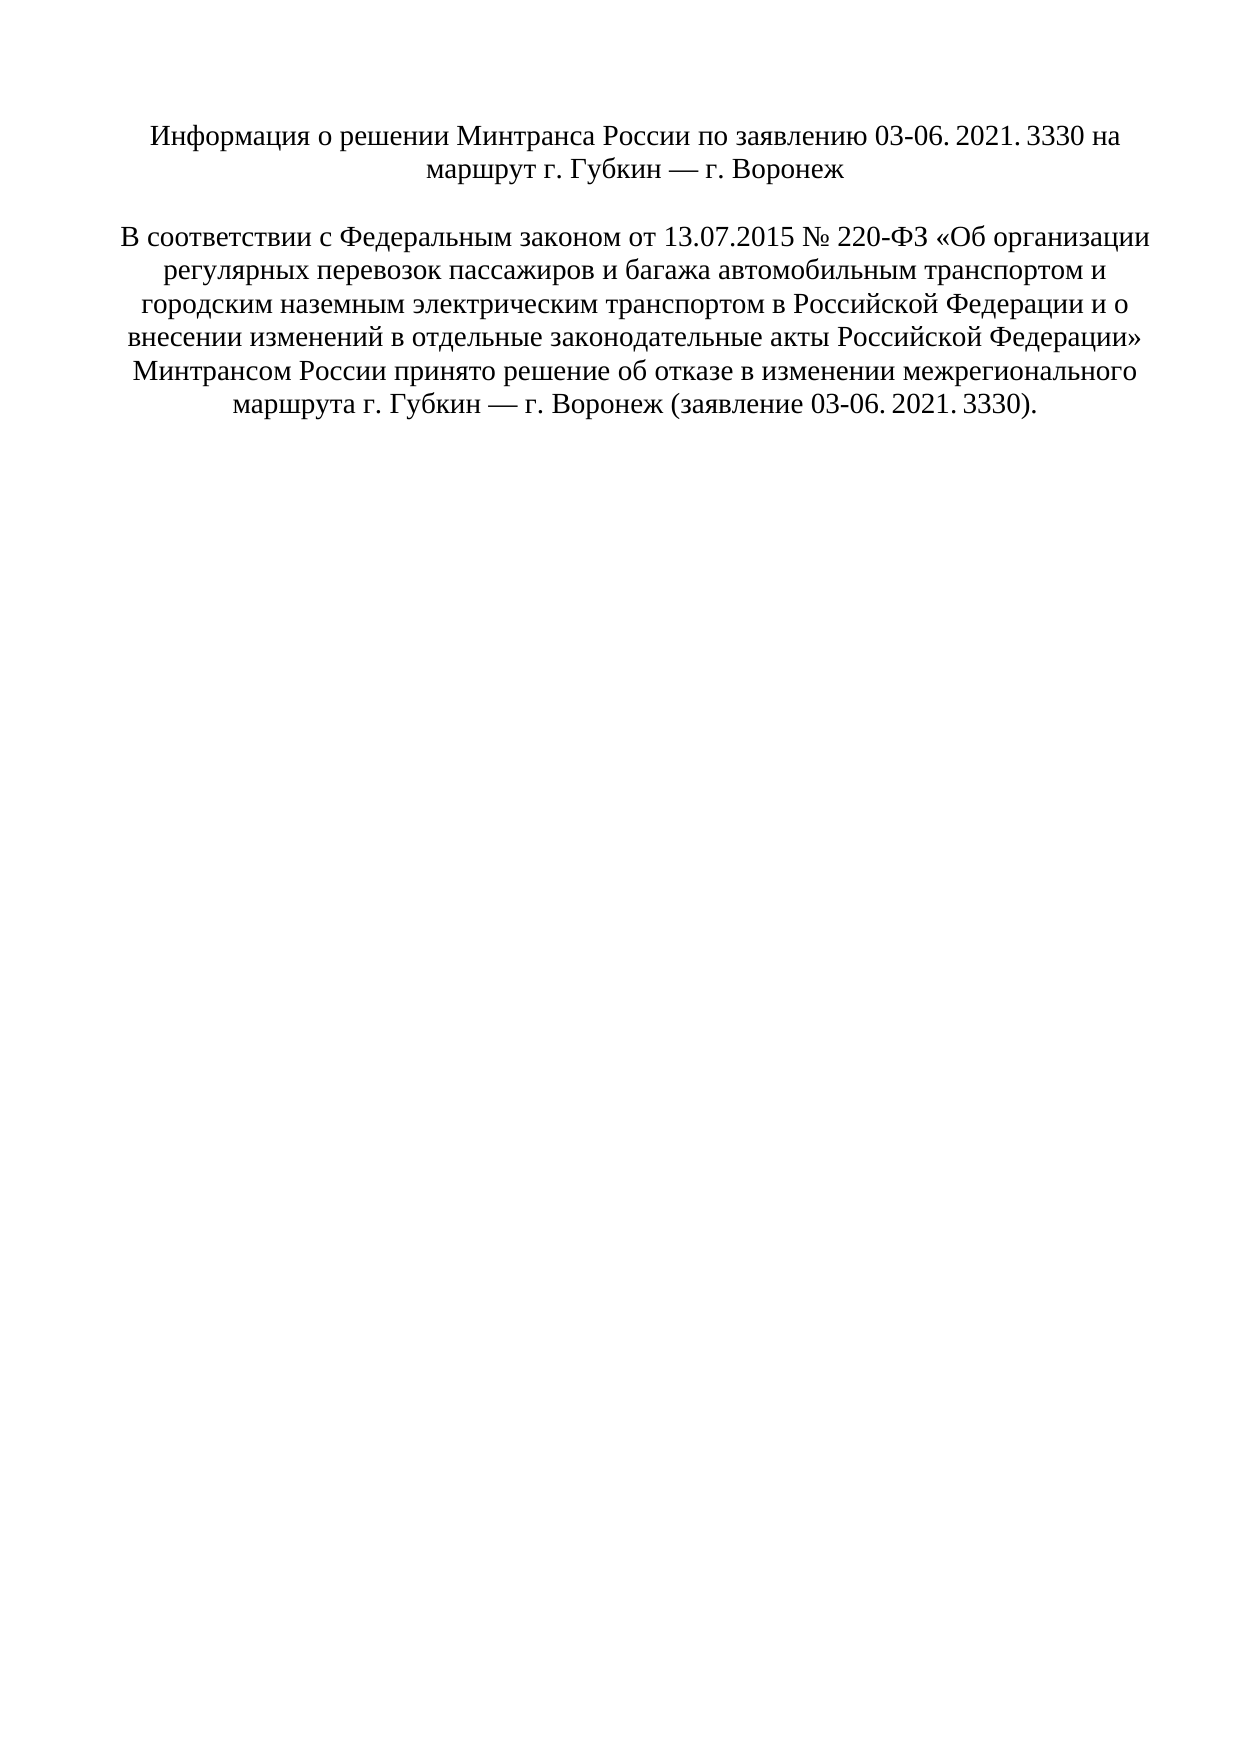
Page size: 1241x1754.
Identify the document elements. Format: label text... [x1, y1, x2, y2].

text Информация о решении Минтранса России по заявлению 03-06. 2021. 3330 на маршрут г. Губкин — г. Воронеж [118, 118, 1152, 185]
text В соответствии с Федеральным законом от 13.07.2015 № 220-ФЗ «Об организации регулярных перевозок пассажиров и багажа автомобильным транспортом и городским наземным электрическим транспортом в Российской Федерации и о внесении изменений в отдельные законодательные акты Российской Федерации» Минтрансом России принято решение об отказе в изменении межрегионального маршрута г. Губкин — г. Воронеж (заявление 03-06. 2021. 3330). [118, 219, 1152, 420]
